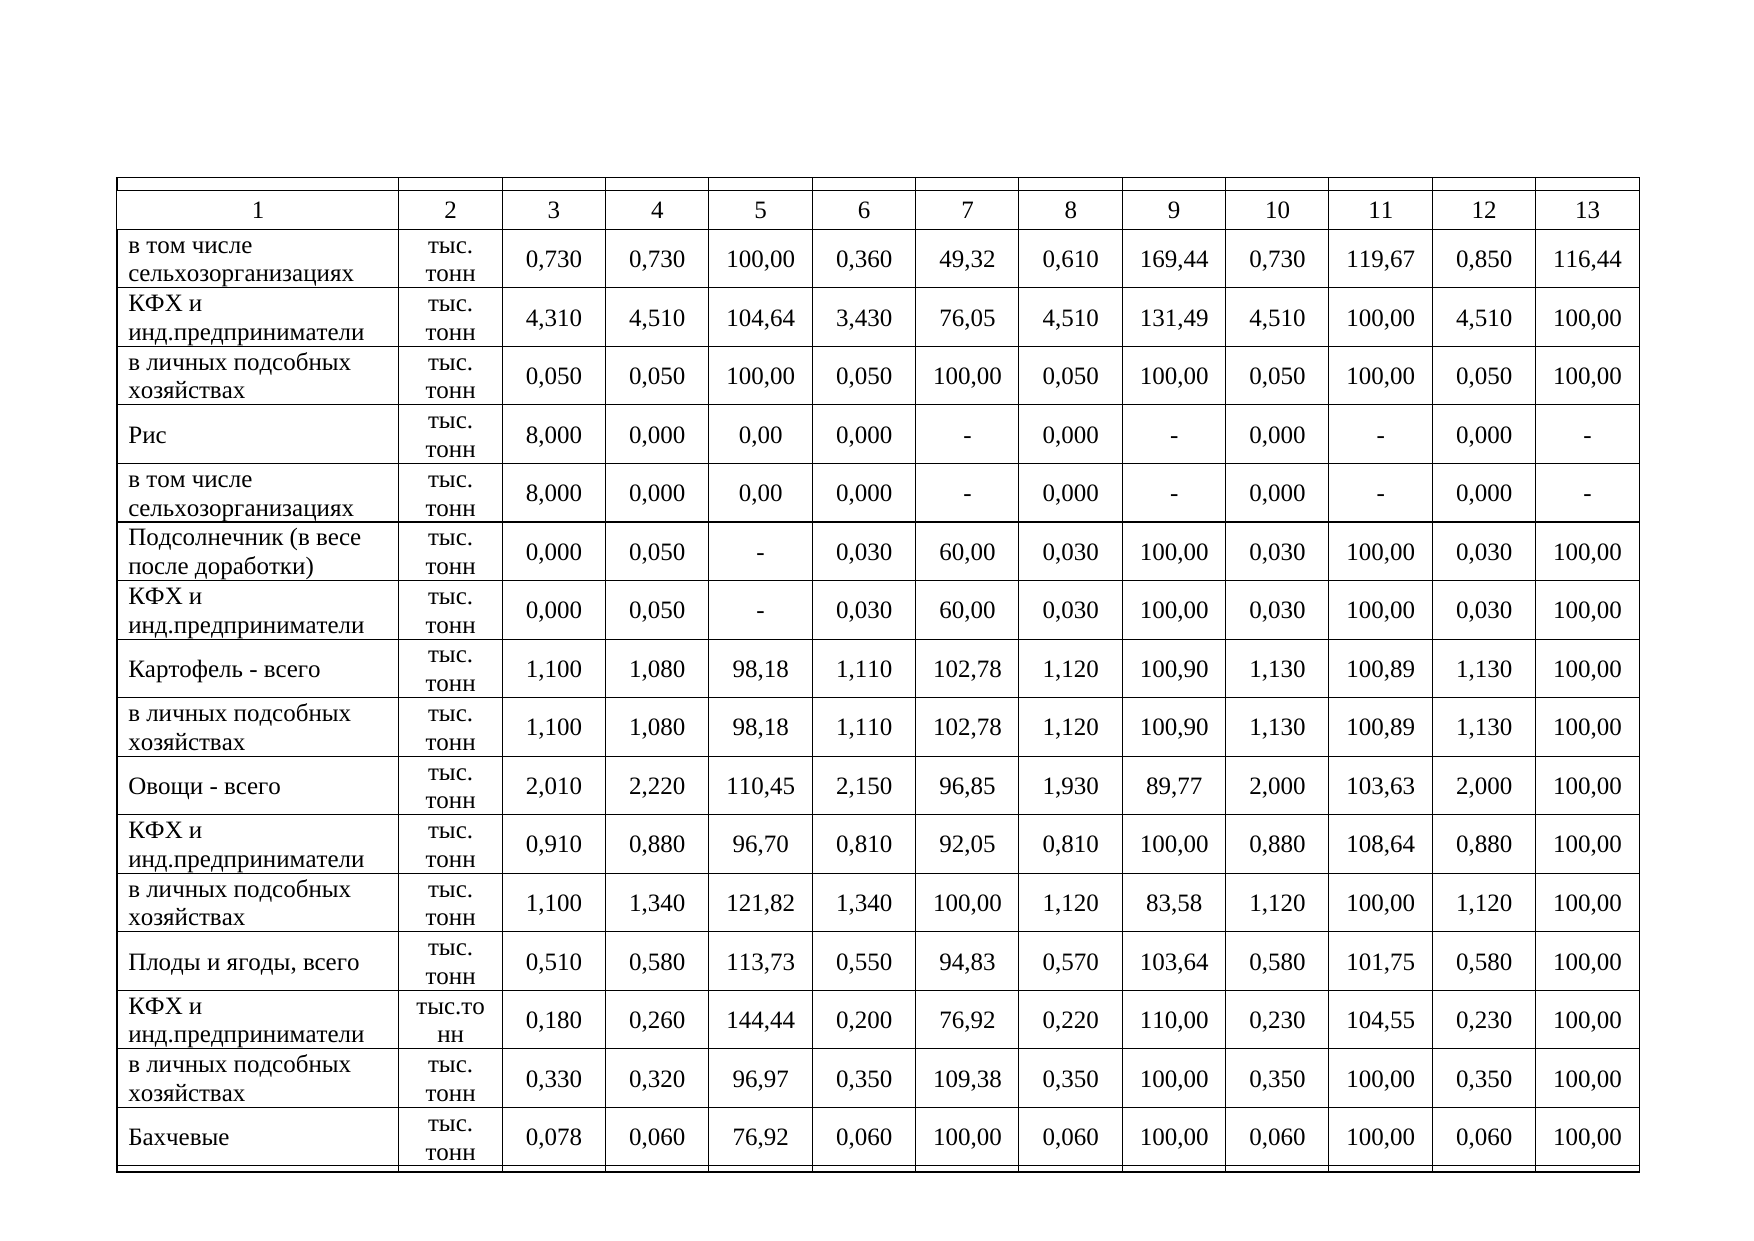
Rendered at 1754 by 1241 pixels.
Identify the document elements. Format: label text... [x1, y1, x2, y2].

table_cell 1,120 [1019, 640, 1122, 697]
table_cell тыс. тонн [399, 230, 502, 287]
table_cell КФХ и инд.предприниматели [118, 581, 398, 638]
table_cell 1,110 [813, 698, 915, 756]
table_cell 116,44 [1536, 230, 1639, 287]
table_cell [503, 1166, 605, 1171]
table_cell 8,000 [503, 405, 605, 463]
table_cell 1,340 [606, 874, 708, 931]
table_cell 1,120 [1019, 874, 1122, 931]
table_cell 76,92 [916, 991, 1018, 1048]
table_cell 1,080 [606, 698, 708, 756]
table_cell 92,05 [916, 815, 1018, 873]
table_cell 119,67 [1329, 230, 1432, 287]
table_cell [1019, 178, 1122, 190]
table_cell 60,00 [916, 581, 1018, 638]
table_cell Плоды и ягоды, всего [118, 932, 398, 990]
table_cell 2 [399, 191, 502, 229]
table_cell [709, 1166, 812, 1171]
table_cell 0,060 [1226, 1108, 1328, 1165]
table_cell 3 [503, 191, 605, 229]
table_cell [399, 178, 502, 190]
table_cell 0,030 [1019, 581, 1122, 638]
table_cell 0,030 [813, 581, 915, 638]
table_cell 100,00 [1536, 932, 1639, 990]
table_cell 102,78 [916, 640, 1018, 697]
table_cell [1329, 1166, 1432, 1171]
table_cell Овощи - всего [118, 757, 398, 814]
table_cell 110,45 [709, 757, 812, 814]
table_cell 4,310 [503, 288, 605, 346]
table_cell 0,00 [709, 464, 812, 521]
table_cell 0,000 [1226, 464, 1328, 521]
table_cell 0,810 [813, 815, 915, 873]
table_cell - [1536, 405, 1639, 463]
table_cell [1329, 178, 1432, 190]
table_cell 109,38 [916, 1049, 1018, 1107]
table_cell 1,110 [813, 640, 915, 697]
table_cell 0,180 [503, 991, 605, 1048]
table_cell 0,230 [1226, 991, 1328, 1048]
table_cell в том числе сельхозорганизациях [118, 464, 398, 521]
table_cell 1,130 [1226, 698, 1328, 756]
table_cell - [1329, 464, 1432, 521]
table_cell 0,030 [1226, 523, 1328, 580]
table_cell 96,85 [916, 757, 1018, 814]
table_cell 0,000 [606, 405, 708, 463]
table_cell 0,580 [1226, 932, 1328, 990]
table_cell 12 [1433, 191, 1535, 229]
table_cell 0,000 [1019, 464, 1122, 521]
table_cell тыс. тонн [399, 464, 502, 521]
table_cell 1 [117, 191, 398, 229]
table_cell 100,00 [1123, 1108, 1225, 1165]
table_cell 0,850 [1433, 230, 1535, 287]
table_cell [1433, 178, 1535, 190]
table_cell 9 [1123, 191, 1225, 229]
table_cell 100,00 [1329, 874, 1432, 931]
table_cell 1,100 [503, 640, 605, 697]
table_cell 4,510 [606, 288, 708, 346]
table_cell 0,000 [1019, 405, 1122, 463]
table_cell [1536, 178, 1639, 190]
table_cell [118, 1166, 398, 1171]
table_cell 8,000 [503, 464, 605, 521]
table_cell 4,510 [1433, 288, 1535, 346]
table_cell 0,360 [813, 230, 915, 287]
table_cell 0,060 [1019, 1108, 1122, 1165]
table_cell [916, 1166, 1018, 1171]
table_cell тыс. тонн [399, 523, 502, 580]
table_cell 104,64 [709, 288, 812, 346]
table_cell 100,00 [916, 1108, 1018, 1165]
table_cell 0,880 [1226, 815, 1328, 873]
table_cell 2,150 [813, 757, 915, 814]
table_cell 100,00 [1123, 523, 1225, 580]
table_cell 6 [813, 191, 915, 229]
table_cell 0,570 [1019, 932, 1122, 990]
table_cell в личных подсобных хозяйствах [118, 347, 398, 404]
table_cell 1,120 [1019, 698, 1122, 756]
table_cell 100,00 [1329, 288, 1432, 346]
table_cell 0,030 [1226, 581, 1328, 638]
table_cell 0,730 [606, 230, 708, 287]
table_cell 0,730 [503, 230, 605, 287]
table_cell 0,910 [503, 815, 605, 873]
table_cell 0,000 [1433, 464, 1535, 521]
table_cell 1,130 [1433, 640, 1535, 697]
table_cell 103,63 [1329, 757, 1432, 814]
table_cell 108,64 [1329, 815, 1432, 873]
table_cell тыс. тонн [399, 1108, 502, 1165]
table_cell 0,880 [1433, 815, 1535, 873]
table_cell 0,200 [813, 991, 915, 1048]
table_cell 0,000 [813, 464, 915, 521]
table_cell [813, 1166, 915, 1171]
table_cell 169,44 [1123, 230, 1225, 287]
table_cell [503, 178, 605, 190]
table_cell Подсолнечник (в весе после доработки) [118, 523, 398, 580]
table_cell 0,030 [1433, 581, 1535, 638]
table_cell 0,00 [709, 405, 812, 463]
table_cell 100,00 [1536, 1108, 1639, 1165]
table_cell 0,050 [1226, 347, 1328, 404]
table_cell 100,00 [1536, 288, 1639, 346]
table_cell КФХ и инд.предприниматели [118, 288, 398, 346]
table_cell Бахчевые [118, 1108, 398, 1165]
table_cell 0,050 [606, 523, 708, 580]
table_cell 60,00 [916, 523, 1018, 580]
table_cell 98,18 [709, 640, 812, 697]
table_cell 102,78 [916, 698, 1018, 756]
table_cell [1433, 1166, 1535, 1171]
table_cell 3,430 [813, 288, 915, 346]
table_cell 0,550 [813, 932, 915, 990]
table_cell 4,510 [1226, 288, 1328, 346]
table_cell 0,260 [606, 991, 708, 1048]
table_cell 104,55 [1329, 991, 1432, 1048]
table_cell 1,340 [813, 874, 915, 931]
table_cell тыс. тонн [399, 405, 502, 463]
table_cell [709, 178, 812, 190]
table_cell 10 [1226, 191, 1328, 229]
table_cell 144,44 [709, 991, 812, 1048]
table_cell 121,82 [709, 874, 812, 931]
table_cell тыс. тонн [399, 932, 502, 990]
table_cell 2,000 [1226, 757, 1328, 814]
table_cell 76,05 [916, 288, 1018, 346]
table_cell 100,00 [1536, 347, 1639, 404]
table_cell - [709, 523, 812, 580]
table_cell 0,030 [1433, 523, 1535, 580]
table_cell в личных подсобных хозяйствах [118, 698, 398, 756]
table_cell 1,080 [606, 640, 708, 697]
table_cell 100,00 [1329, 1049, 1432, 1107]
table_cell тыс. тонн [399, 815, 502, 873]
table_cell 100,00 [709, 347, 812, 404]
table_cell 13 [1536, 191, 1639, 229]
table_cell 100,00 [916, 347, 1018, 404]
table_cell [606, 178, 708, 190]
table_cell 0,078 [503, 1108, 605, 1165]
table_cell 0,220 [1019, 991, 1122, 1048]
table_cell 100,00 [1329, 581, 1432, 638]
table_cell [606, 1166, 708, 1171]
table_cell [1536, 1166, 1639, 1171]
table_cell 0,610 [1019, 230, 1122, 287]
table_cell 0,000 [1433, 405, 1535, 463]
table_cell 100,00 [1536, 874, 1639, 931]
table_cell 0,050 [1019, 347, 1122, 404]
table_cell - [916, 464, 1018, 521]
table_cell 131,49 [1123, 288, 1225, 346]
table_cell 8 [1019, 191, 1122, 229]
table_cell 0,050 [813, 347, 915, 404]
table_cell 0,060 [606, 1108, 708, 1165]
table_cell 0,330 [503, 1049, 605, 1107]
table_cell 0,350 [813, 1049, 915, 1107]
table_cell 0,000 [813, 405, 915, 463]
table_cell 2,220 [606, 757, 708, 814]
table_cell 103,64 [1123, 932, 1225, 990]
table_cell - [1536, 464, 1639, 521]
table_cell [118, 178, 398, 190]
table_cell [916, 178, 1018, 190]
table_cell 98,18 [709, 698, 812, 756]
table_cell - [1123, 464, 1225, 521]
table_cell 7 [916, 191, 1018, 229]
table_cell 100,90 [1123, 698, 1225, 756]
table_cell 100,00 [1123, 815, 1225, 873]
table_cell 4 [606, 191, 708, 229]
table_cell 49,32 [916, 230, 1018, 287]
table_cell 100,00 [1536, 581, 1639, 638]
table_cell 1,130 [1433, 698, 1535, 756]
table_cell - [1123, 405, 1225, 463]
table_cell 100,00 [1329, 347, 1432, 404]
table_cell 0,060 [813, 1108, 915, 1165]
table_cell 0,030 [1019, 523, 1122, 580]
table_cell 0,000 [503, 523, 605, 580]
table_cell 0,050 [1433, 347, 1535, 404]
table_cell 100,00 [709, 230, 812, 287]
table_cell 100,00 [1329, 523, 1432, 580]
table_cell 100,00 [1536, 815, 1639, 873]
table_cell 0,880 [606, 815, 708, 873]
table_cell тыс. тонн [399, 581, 502, 638]
table_cell тыс.тонн [399, 991, 502, 1048]
table_cell - [1329, 405, 1432, 463]
table_cell 0,230 [1433, 991, 1535, 1048]
table_cell 100,00 [1536, 757, 1639, 814]
table_cell 11 [1329, 191, 1432, 229]
table_cell 94,83 [916, 932, 1018, 990]
table_cell 0,050 [503, 347, 605, 404]
table_cell 100,89 [1329, 698, 1432, 756]
table_cell 0,030 [813, 523, 915, 580]
table_cell Картофель - всего [118, 640, 398, 697]
table_cell 0,050 [606, 581, 708, 638]
table_cell 1,930 [1019, 757, 1122, 814]
table_cell 89,77 [1123, 757, 1225, 814]
table_cell тыс. тонн [399, 698, 502, 756]
table_cell тыс. тонн [399, 874, 502, 931]
table_cell 1,120 [1433, 874, 1535, 931]
table_cell тыс. тонн [399, 347, 502, 404]
table_cell 100,00 [1329, 1108, 1432, 1165]
table_cell 0,350 [1433, 1049, 1535, 1107]
table_cell [1019, 1166, 1122, 1171]
table_cell Рис [118, 405, 398, 463]
table_cell 1,100 [503, 874, 605, 931]
table_cell 100,00 [1536, 991, 1639, 1048]
table_cell 0,810 [1019, 815, 1122, 873]
table_cell [1123, 178, 1225, 190]
table_cell 0,060 [1433, 1108, 1535, 1165]
table_cell 5 [709, 191, 812, 229]
table_cell 0,350 [1226, 1049, 1328, 1107]
table_cell 96,70 [709, 815, 812, 873]
table_cell - [916, 405, 1018, 463]
table_cell 100,00 [1536, 640, 1639, 697]
table_cell 0,580 [1433, 932, 1535, 990]
table_cell - [709, 581, 812, 638]
table_cell 0,000 [606, 464, 708, 521]
table_cell 100,00 [1123, 1049, 1225, 1107]
table_cell тыс. тонн [399, 640, 502, 697]
table_cell 0,730 [1226, 230, 1328, 287]
table_cell 100,00 [1123, 581, 1225, 638]
table_cell 0,320 [606, 1049, 708, 1107]
table_cell [399, 1166, 502, 1171]
table_cell 76,92 [709, 1108, 812, 1165]
table_cell 100,00 [1536, 1049, 1639, 1107]
table_cell 100,00 [1123, 347, 1225, 404]
table_cell 2,000 [1433, 757, 1535, 814]
table_cell 0,510 [503, 932, 605, 990]
table_cell тыс. тонн [399, 288, 502, 346]
table_cell 0,350 [1019, 1049, 1122, 1107]
table_cell 0,000 [503, 581, 605, 638]
table_cell 1,130 [1226, 640, 1328, 697]
table_cell 100,00 [1536, 698, 1639, 756]
table_cell 110,00 [1123, 991, 1225, 1048]
table_cell в личных подсобных хозяйствах [118, 874, 398, 931]
table_cell 113,73 [709, 932, 812, 990]
table_cell [813, 178, 915, 190]
table_cell 96,97 [709, 1049, 812, 1107]
table_cell 100,90 [1123, 640, 1225, 697]
table_cell 100,00 [916, 874, 1018, 931]
table_cell 2,010 [503, 757, 605, 814]
table_cell [1123, 1166, 1225, 1171]
table_cell в личных подсобных хозяйствах [118, 1049, 398, 1107]
table_cell 1,100 [503, 698, 605, 756]
table_cell КФХ и инд.предприниматели [118, 991, 398, 1048]
table_cell 0,050 [606, 347, 708, 404]
table_cell в том числе сельхозорганизациях [118, 230, 398, 287]
table_cell КФХ и инд.предприниматели [118, 815, 398, 873]
table_cell тыс. тонн [399, 757, 502, 814]
table_cell 100,00 [1536, 523, 1639, 580]
table_cell 0,000 [1226, 405, 1328, 463]
table_cell [1226, 1166, 1328, 1171]
table_cell 0,580 [606, 932, 708, 990]
table_cell [1226, 178, 1328, 190]
table_cell 101,75 [1329, 932, 1432, 990]
table_cell 4,510 [1019, 288, 1122, 346]
table_cell 100,89 [1329, 640, 1432, 697]
table_cell 83,58 [1123, 874, 1225, 931]
table_cell тыс. тонн [399, 1049, 502, 1107]
table_cell 1,120 [1226, 874, 1328, 931]
